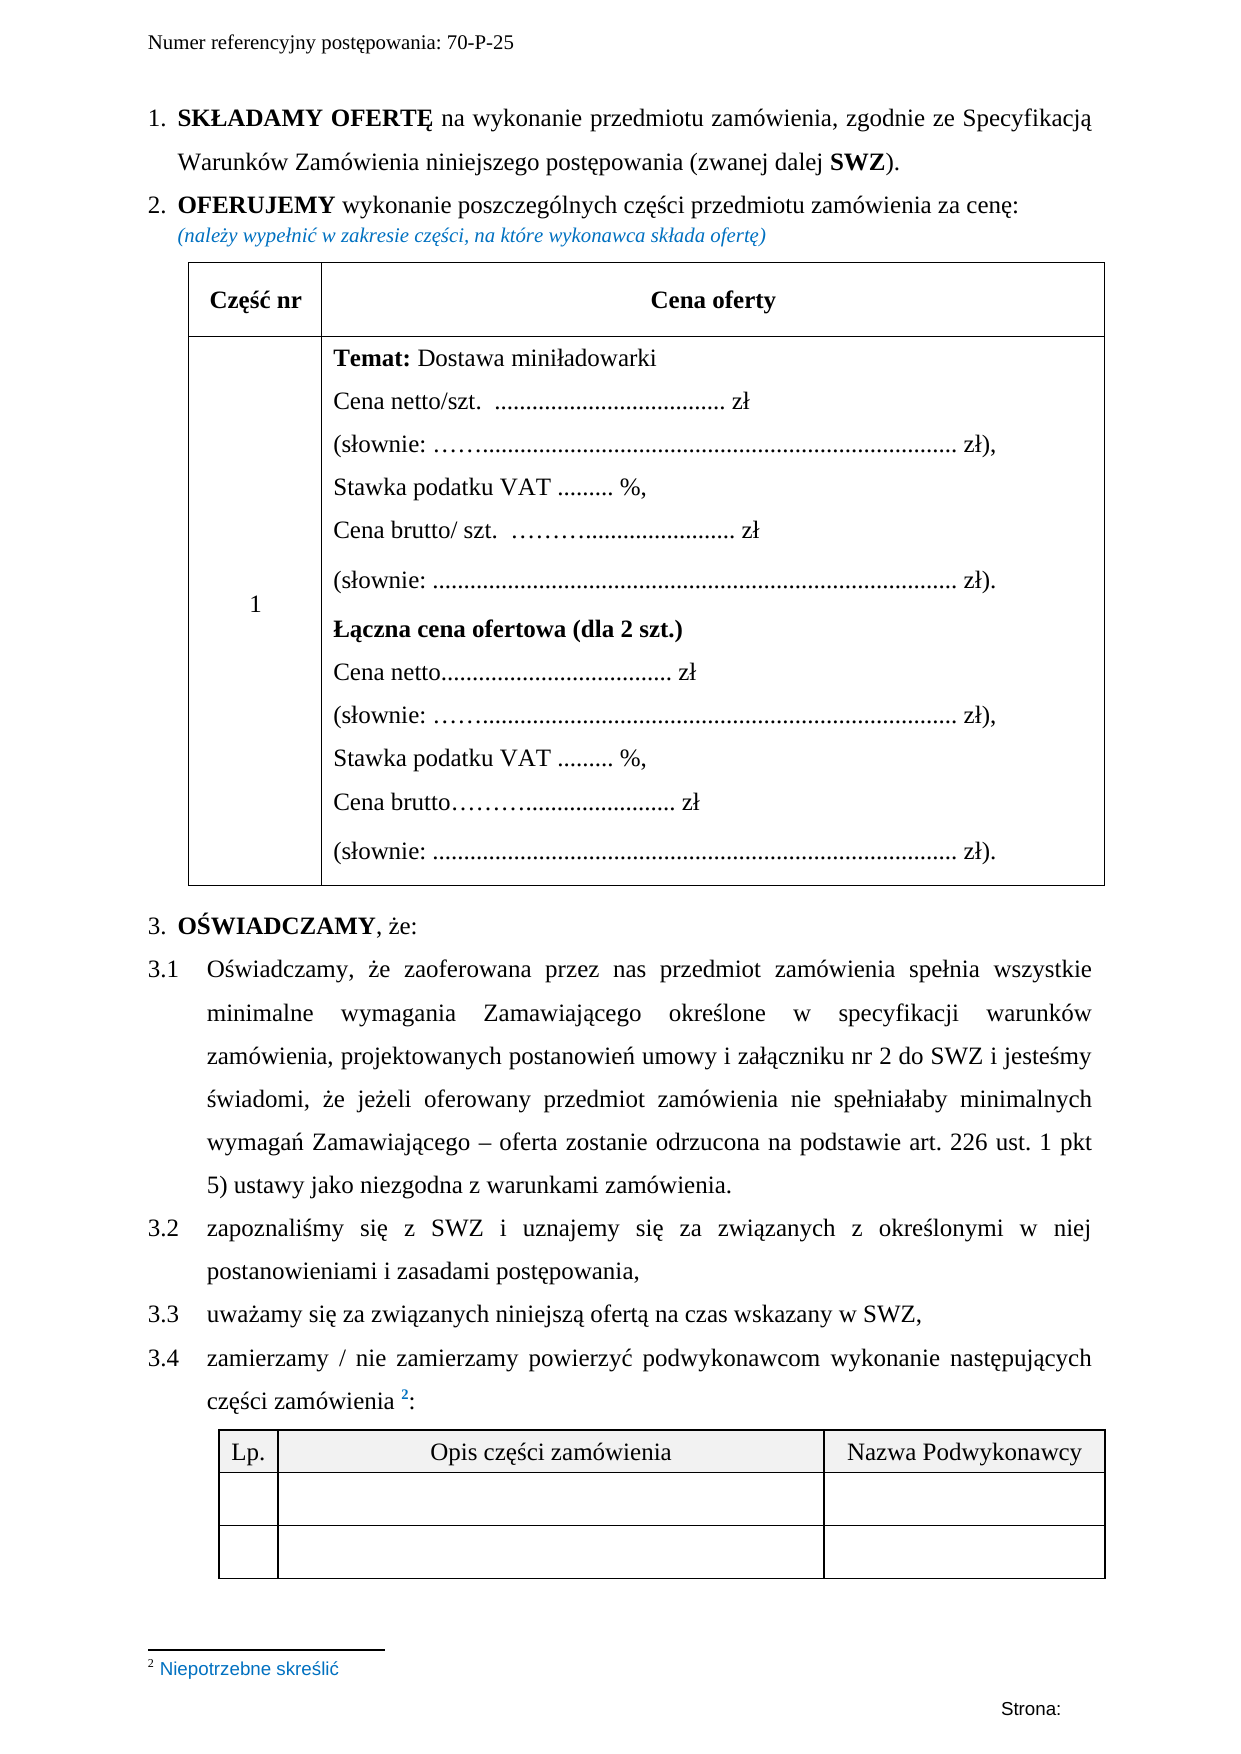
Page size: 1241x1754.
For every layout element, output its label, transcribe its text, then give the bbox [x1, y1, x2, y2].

table_header Nazwa Podwykonawcy [825, 1431, 1104, 1472]
list uważamy się za związanych niniejszą ofertą na czas wskazany w SWZ, [148, 1299, 1093, 1328]
table_cell [825, 1473, 1104, 1524]
table_header Cena oferty [322, 263, 1104, 336]
list OŚWIADCZAMY, że: [148, 911, 1093, 940]
table_cell [279, 1473, 823, 1524]
table_cell [220, 1473, 277, 1524]
list OFERUJEMY wykonanie poszczególnych części przedmiotu zamówienia za cenę: [148, 190, 1093, 218]
table_cell Temat: Dostawa miniładowarki Cena netto/szt. ..................................... zł (słownie: ……............................................................................ zł), Stawka podatku VAT ......... %, Cena brutto/ szt. ………........................ zł (słownie: .................................................................................... zł). Łączna cena ofertowa (dla 2 szt.) Cena netto..................................... zł (słownie: ……............................................................................ zł), Stawka podatku VAT ......... %, Cena brutto………........................ zł (słownie: .................................................................................... zł). [322, 337, 1104, 885]
list zamierzamy / nie zamierzamy powierzyć podwykonawcom wykonanie następujących części zamówienia : [148, 1343, 1093, 1414]
table_cell [279, 1526, 823, 1577]
table_cell 1 [189, 337, 321, 885]
list (należy wypełnić w zakresie części, na które wykonawca składa ofertę) [177, 223, 1093, 247]
table_header Opis części zamówienia [279, 1431, 823, 1472]
table_cell [825, 1526, 1104, 1577]
list SKŁADAMY OFERTĘ na wykonanie przedmiotu zamówienia, zgodnie ze Specyfikacją Warunków Zamówienia niniejszego postępowania (zwanej dalej SWZ). [148, 103, 1093, 175]
table_header Część nr [189, 263, 321, 336]
table_header Lp. [220, 1431, 277, 1472]
list Oświadczamy, że zaoferowana przez nas przedmiot zamówienia spełnia wszystkie minimalne wymagania Zamawiającego określone w specyfikacji warunków zamówienia, projektowanych postanowień umowy i załączniku nr 2 do SWZ i jesteśmy świadomi, że jeżeli oferowany przedmiot zamówienia nie spełniałaby minimalnych wymagań Zamawiającego – oferta zostanie odrzucona na podstawie art. 226 ust. 1 pkt 5) ustawy jako niezgodna z warunkami zamówienia. [148, 954, 1093, 1199]
list zapoznaliśmy się z SWZ i uznajemy się za związanych z określonymi w niej postanowieniami i zasadami postępowania, [148, 1213, 1093, 1285]
table_cell [220, 1526, 277, 1577]
